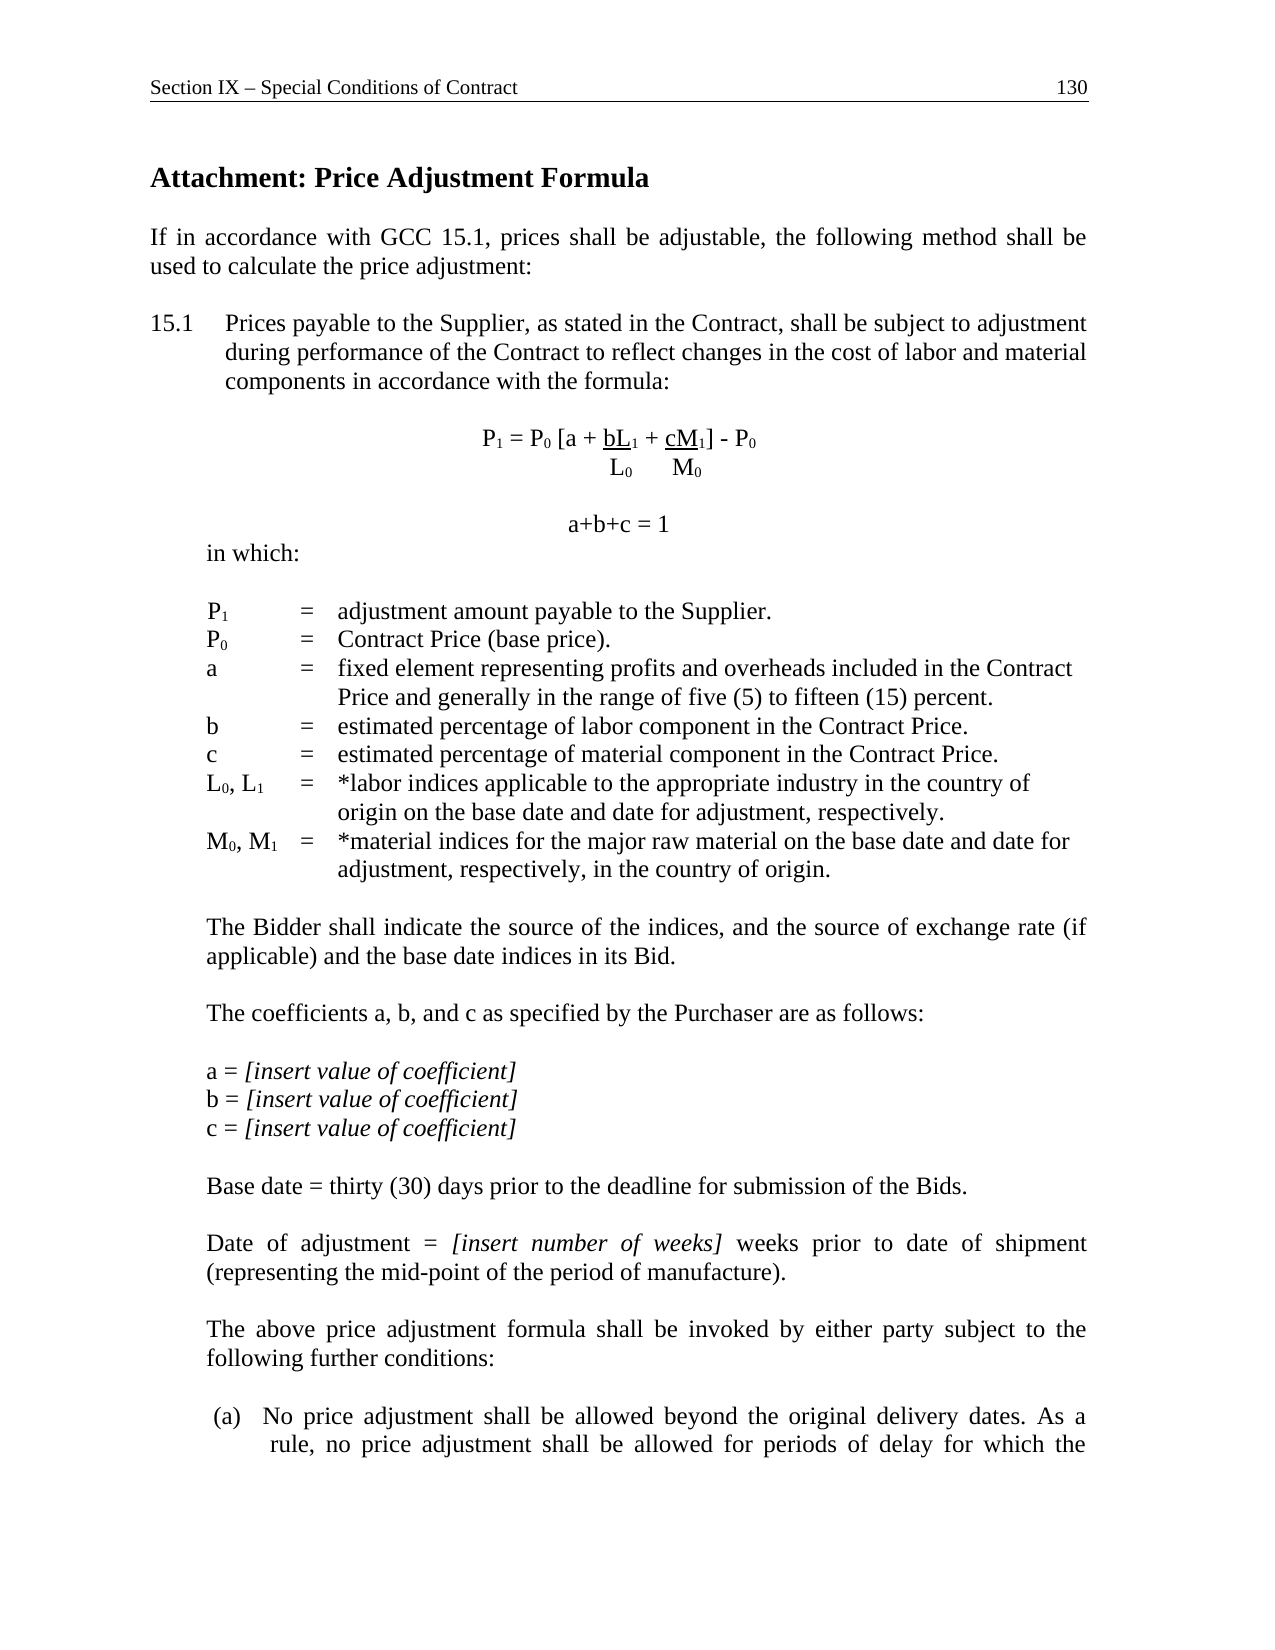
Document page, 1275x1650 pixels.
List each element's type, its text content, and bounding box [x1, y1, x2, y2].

text c = estimated percentage of material component in the Contract Price. [206, 739, 1087, 768]
text b = [insert value of coefficient] [206, 1084, 1087, 1113]
text b = estimated percentage of labor component in the Contract Price. [206, 711, 1087, 739]
text 15.1 Prices payable to the Supplier, as stated in the Contract, shall be subject to adjustment during performance of the Contract to reflect changes in the cost of labor and material components in accordance with the formula: [150, 308, 1087, 394]
text L0, L1 = *labor indices applicable to the appropriate industry in the country of origin on the base date and date for adjustment, respectively. [206, 768, 1087, 826]
text P1 = adjustment amount payable to the Supplier. [207, 596, 1087, 624]
text The coefficients a, b, and c as specified by the Purchaser are as follows: [206, 998, 1087, 1027]
text If in accordance with GCC 15.1, prices shall be adjustable, the following method shall be used to calculate the price adjustment: [150, 222, 1087, 279]
text a+b+c = 1 [150, 509, 1087, 538]
text Base date = thirty (30) days prior to the deadline for submission of the Bids. [206, 1171, 1087, 1199]
text P1 = P0 [a + bL1 + cM1] - P0 [150, 423, 1087, 452]
text The above price adjustment formula shall be invoked by either party subject to the following further conditions: [206, 1314, 1087, 1372]
text a = [insert value of coefficient] [206, 1056, 1087, 1084]
text M0, M1 = *material indices for the major raw material on the base date and date for adjustment, respectively, in the country of origin. [206, 826, 1087, 883]
text Attachment: Price Adjustment Formula [150, 160, 1087, 193]
text in which: [206, 538, 1087, 567]
text L0 M0 [150, 452, 1087, 481]
text The Bidder shall indicate the source of the indices, and the source of exchange rate (if applicable) and the base date indices in its Bid. [206, 912, 1087, 969]
text c = [insert value of coefficient] [206, 1113, 1087, 1142]
text P0 = Contract Price (base price). [206, 624, 1087, 653]
text Date of adjustment = [insert number of weeks] weeks prior to date of shipment (representing the mid-point of the period of manufacture). [206, 1228, 1087, 1286]
text a = fixed element representing profits and overheads included in the Contract Price and generally in the range of five (5) to fifteen (15) percent. [206, 653, 1087, 711]
